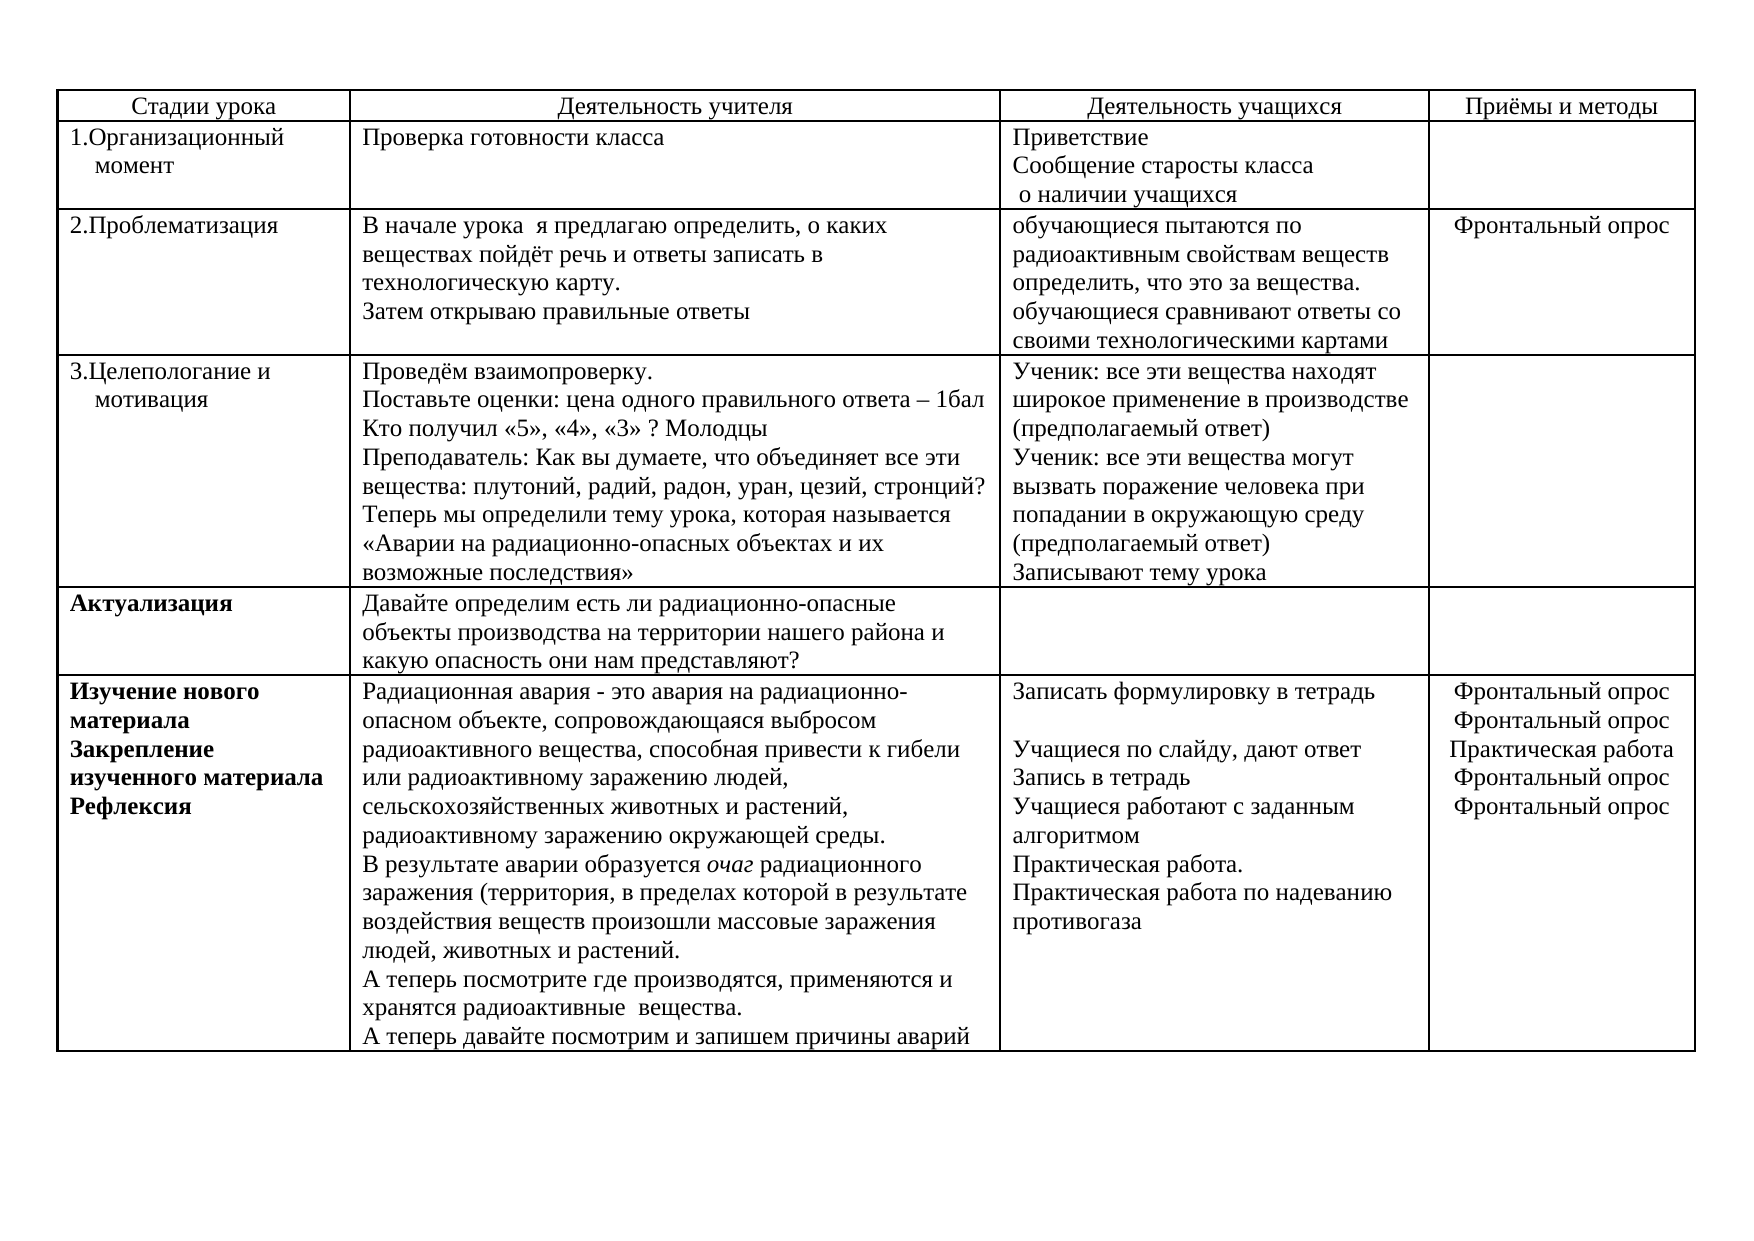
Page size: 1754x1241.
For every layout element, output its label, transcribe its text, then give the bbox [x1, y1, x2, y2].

table_cell [1430, 356, 1694, 586]
table_cell обучающиеся пытаются по радиоактивным свойствам веществ определить, что это за вещества. обучающиеся сравнивают ответы со своими технологическими картами [1001, 210, 1428, 354]
table_header Приёмы и методы [1430, 91, 1694, 119]
table_cell Фронтальный опрос [1430, 210, 1694, 354]
table_header Стадии урока [59, 91, 349, 119]
table_cell Приветствие Сообщение старосты класса о наличии учащихся [1001, 122, 1428, 208]
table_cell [1430, 676, 1694, 1050]
table_cell [1430, 588, 1694, 674]
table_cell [59, 676, 349, 1050]
table_header Деятельность учителя [351, 91, 999, 119]
table_cell 2.Проблематизация [59, 210, 349, 354]
table_cell Актуализация [59, 588, 349, 674]
table_cell [1430, 122, 1694, 208]
table_cell Проверка готовности класса [351, 122, 999, 208]
table_cell Ученик: все эти вещества находят широкое применение в производстве (предполагаемый ответ) Ученик: все эти вещества могут вызвать поражение человека при попадании в окружающую среду (предполагаемый ответ) Записывают тему урока [1001, 356, 1428, 586]
table_cell 3.Целепологание и мотивация [59, 356, 349, 586]
table_cell Проведём взаимопроверку. Поставьте оценки: цена одного правильного ответа – 1бал Кто получил «5», «4», «3» ? Молодцы Преподаватель: Как вы думаете, что объединяет все эти вещества: плутоний, радий, радон, уран, цезий, стронций? Теперь мы определили тему урока, которая называется «Аварии на радиационно-опасных объектах и их возможные последствия» [351, 356, 999, 586]
table_cell В начале урока я предлагаю определить, о каких веществах пойдёт речь и ответы записать в технологическую карту. Затем открываю правильные ответы [351, 210, 999, 354]
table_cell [1001, 676, 1428, 1050]
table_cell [351, 676, 999, 1050]
table_cell Давайте определим есть ли радиационно-опасные объекты производства на территории нашего района и какую опасность они нам представляют? [351, 588, 999, 674]
table_cell [1001, 588, 1428, 674]
table_cell 1.Организационный момент [59, 122, 349, 208]
table_header Деятельность учащихся [1001, 91, 1428, 119]
